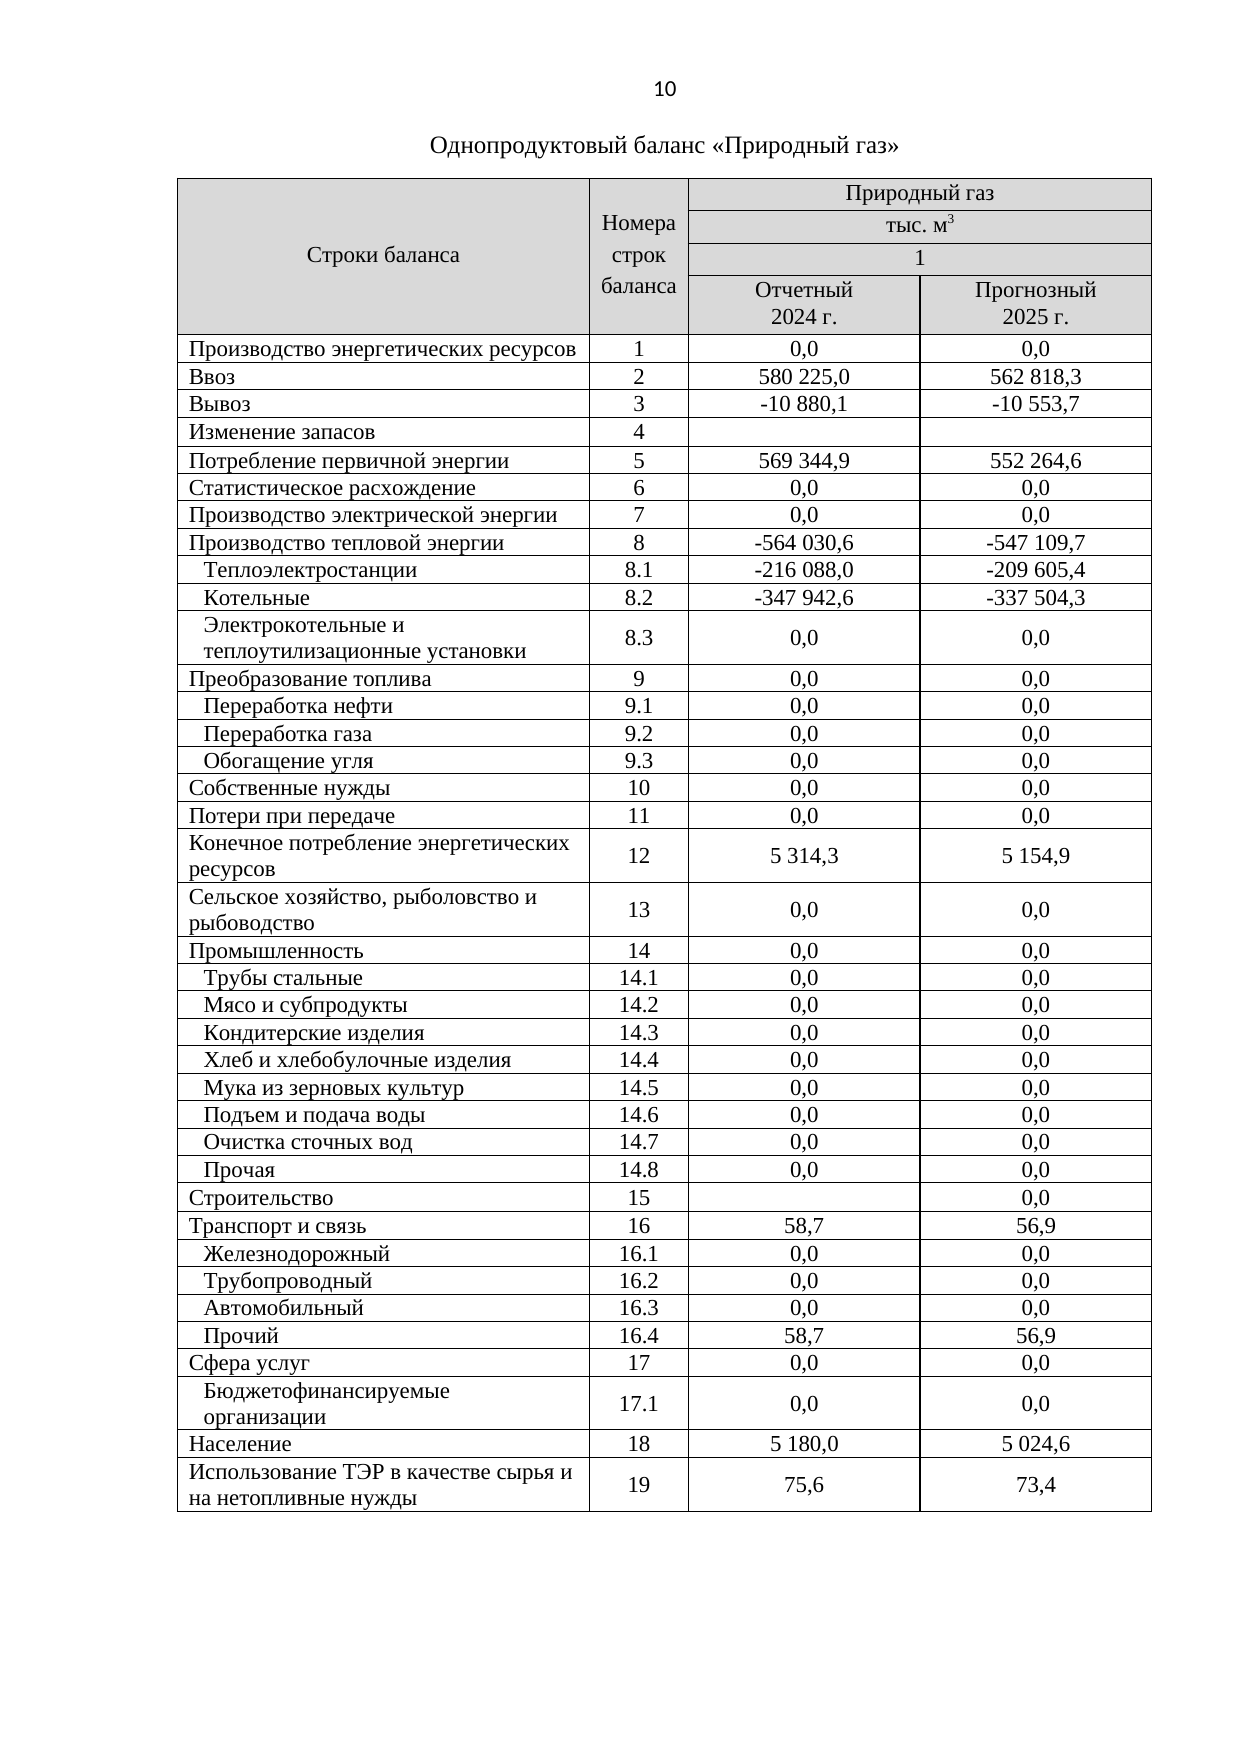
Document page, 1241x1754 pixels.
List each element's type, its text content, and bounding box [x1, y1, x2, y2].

table_cell Промышленность [178, 937, 589, 963]
table_cell 12 [590, 829, 688, 882]
table_cell Статистическое расхождение [178, 474, 589, 500]
table_cell 0,0 [689, 692, 919, 718]
table_cell Потребление первичной энергии [178, 447, 589, 473]
table_cell 5 180,0 [689, 1430, 919, 1457]
table_cell Отчетный 2024 г. [689, 276, 919, 334]
table_cell 0,0 [689, 1046, 919, 1073]
table_cell 14.8 [590, 1156, 688, 1182]
table_cell Производство энергетических ресурсов [178, 335, 589, 362]
table_cell 562 818,3 [921, 363, 1151, 389]
table_cell 0,0 [921, 692, 1151, 718]
table_cell 580 225,0 [689, 363, 919, 389]
table_cell 0,0 [689, 1101, 919, 1127]
table_cell Конечное потребление энергетических ресурсов [178, 829, 589, 882]
table_cell 4 [590, 418, 688, 446]
table_cell 0,0 [689, 883, 919, 936]
table_cell 0,0 [689, 1377, 919, 1429]
table_cell 5 154,9 [921, 829, 1151, 882]
table_cell 0,0 [689, 611, 919, 664]
table_cell 569 344,9 [689, 447, 919, 473]
table_cell 16.3 [590, 1295, 688, 1321]
table_cell 9 [590, 665, 688, 691]
table_cell 0,0 [689, 474, 919, 500]
table_cell 73,4 [921, 1458, 1151, 1511]
table_cell 56,9 [921, 1322, 1151, 1348]
table_cell 0,0 [689, 1019, 919, 1045]
table_cell 9.3 [590, 747, 688, 773]
table_cell Переработка нефти [178, 692, 589, 718]
table_cell 16 [590, 1212, 688, 1239]
table_cell 58,7 [689, 1322, 919, 1348]
table_cell 0,0 [921, 1046, 1151, 1073]
table_cell 0,0 [921, 883, 1151, 936]
table_cell 0,0 [921, 1267, 1151, 1293]
table_cell -547 109,7 [921, 529, 1151, 555]
table_cell [689, 1183, 919, 1211]
table_cell 14.1 [590, 964, 688, 990]
table_cell Сфера услуг [178, 1349, 589, 1376]
table_cell 1 [590, 335, 688, 362]
table_cell 17 [590, 1349, 688, 1376]
table_cell 0,0 [689, 335, 919, 362]
table_cell 56,9 [921, 1212, 1151, 1239]
table_header Номера строк баланса [590, 179, 688, 334]
table_cell 13 [590, 883, 688, 936]
table_cell Транспорт и связь [178, 1212, 589, 1239]
table_cell 0,0 [921, 474, 1151, 500]
table_cell 0,0 [689, 747, 919, 773]
table_cell 0,0 [921, 720, 1151, 746]
table_cell 16.2 [590, 1267, 688, 1293]
table_cell 0,0 [921, 1349, 1151, 1376]
table_cell 8.2 [590, 584, 688, 610]
table_cell 0,0 [921, 1377, 1151, 1429]
table_cell 0,0 [689, 1267, 919, 1293]
table_cell Электрокотельные и теплоутилизационные установки [178, 611, 589, 664]
table_cell 0,0 [921, 747, 1151, 773]
table_cell Производство тепловой энергии [178, 529, 589, 555]
table_cell 0,0 [921, 335, 1151, 362]
text Однопродуктовый баланс «Природный газ» [177, 130, 1152, 159]
table_cell 16.4 [590, 1322, 688, 1348]
table_cell Ввоз [178, 363, 589, 389]
table_cell Производство электрической энергии [178, 501, 589, 528]
table_cell 19 [590, 1458, 688, 1511]
table_cell 14.5 [590, 1074, 688, 1100]
table_cell 0,0 [689, 720, 919, 746]
table_cell 0,0 [921, 802, 1151, 828]
table_cell Теплоэлектростанции [178, 556, 589, 583]
table_cell Бюджетофинансируемые организации [178, 1377, 589, 1429]
table_cell 0,0 [921, 501, 1151, 528]
table_cell Подъем и подача воды [178, 1101, 589, 1127]
table_cell 8.3 [590, 611, 688, 664]
table_cell 10 [590, 774, 688, 801]
table_cell 0,0 [921, 774, 1151, 801]
table_cell 0,0 [689, 991, 919, 1018]
table_cell 0,0 [689, 1295, 919, 1321]
table_cell 0,0 [921, 1019, 1151, 1045]
table_cell Переработка газа [178, 720, 589, 746]
table_cell 1 [689, 244, 1151, 275]
table_cell Сельское хозяйство, рыболовство и рыбоводство [178, 883, 589, 936]
table_cell Мясо и субпродукты [178, 991, 589, 1018]
table_cell 0,0 [921, 1295, 1151, 1321]
table_cell Трубопроводный [178, 1267, 589, 1293]
table_cell 0,0 [689, 774, 919, 801]
table_cell Трубы стальные [178, 964, 589, 990]
table_cell 0,0 [689, 1349, 919, 1376]
table_cell Преобразование топлива [178, 665, 589, 691]
table_cell Население [178, 1430, 589, 1457]
table_cell Изменение запасов [178, 418, 589, 446]
table_cell 0,0 [689, 937, 919, 963]
table_cell 3 [590, 390, 688, 417]
table_cell 0,0 [921, 1074, 1151, 1100]
table_cell Вывоз [178, 390, 589, 417]
table_cell 0,0 [921, 611, 1151, 664]
table_cell Прогнозный 2025 г. [921, 276, 1151, 334]
table_cell 9.1 [590, 692, 688, 718]
table_cell 11 [590, 802, 688, 828]
table_cell 0,0 [921, 1129, 1151, 1155]
table_cell 0,0 [921, 1101, 1151, 1127]
table_cell Собственные нужды [178, 774, 589, 801]
table_cell 0,0 [689, 665, 919, 691]
table_cell Железнодорожный [178, 1240, 589, 1266]
table_cell Использование ТЭР в качестве сырья и на нетопливные нужды [178, 1458, 589, 1511]
table_cell 18 [590, 1430, 688, 1457]
table_cell -216 088,0 [689, 556, 919, 583]
table_cell 8 [590, 529, 688, 555]
table_cell -10 880,1 [689, 390, 919, 417]
table_cell 15 [590, 1183, 688, 1211]
table_cell 0,0 [921, 1240, 1151, 1266]
table_cell Автомобильный [178, 1295, 589, 1321]
table_header Природный газ [689, 179, 1151, 210]
table_cell Обогащение угля [178, 747, 589, 773]
table_cell 8.1 [590, 556, 688, 583]
table_cell 0,0 [689, 802, 919, 828]
table_cell -209 605,4 [921, 556, 1151, 583]
table_cell 6 [590, 474, 688, 500]
table_cell 0,0 [921, 937, 1151, 963]
table_cell -337 504,3 [921, 584, 1151, 610]
table_cell 14.7 [590, 1129, 688, 1155]
table_cell Мука из зерновых культур [178, 1074, 589, 1100]
table_cell [921, 418, 1151, 446]
table_cell Строительство [178, 1183, 589, 1211]
table_cell 552 264,6 [921, 447, 1151, 473]
table_cell Прочий [178, 1322, 589, 1348]
table_cell Котельные [178, 584, 589, 610]
table_cell -10 553,7 [921, 390, 1151, 417]
table_cell Очистка сточных вод [178, 1129, 589, 1155]
table_cell 17.1 [590, 1377, 688, 1429]
table_cell 5 [590, 447, 688, 473]
table_cell 14.2 [590, 991, 688, 1018]
table_cell 0,0 [689, 964, 919, 990]
table_cell 0,0 [689, 1240, 919, 1266]
table_cell 14.3 [590, 1019, 688, 1045]
table_cell Кондитерские изделия [178, 1019, 589, 1045]
table_cell 5 314,3 [689, 829, 919, 882]
table_cell 5 024,6 [921, 1430, 1151, 1457]
table_cell 14.6 [590, 1101, 688, 1127]
table_cell 75,6 [689, 1458, 919, 1511]
table_cell 0,0 [689, 501, 919, 528]
table_cell тыс. м3 [689, 211, 1151, 243]
table_cell 0,0 [921, 1183, 1151, 1211]
table_cell 14.4 [590, 1046, 688, 1073]
table_cell 0,0 [689, 1129, 919, 1155]
table_cell Потери при передаче [178, 802, 589, 828]
table_cell 0,0 [921, 665, 1151, 691]
table_cell 0,0 [689, 1074, 919, 1100]
table_cell 9.2 [590, 720, 688, 746]
table_header Строки баланса [178, 179, 589, 334]
table_cell 0,0 [921, 964, 1151, 990]
table_cell 0,0 [921, 1156, 1151, 1182]
table_cell -564 030,6 [689, 529, 919, 555]
table_cell Хлеб и хлебобулочные изделия [178, 1046, 589, 1073]
table_cell 0,0 [921, 991, 1151, 1018]
table_cell 16.1 [590, 1240, 688, 1266]
table_cell 58,7 [689, 1212, 919, 1239]
table_cell [689, 418, 919, 446]
table_cell Прочая [178, 1156, 589, 1182]
table_cell -347 942,6 [689, 584, 919, 610]
table_cell 0,0 [689, 1156, 919, 1182]
table_cell 7 [590, 501, 688, 528]
table_cell 14 [590, 937, 688, 963]
table_cell 2 [590, 363, 688, 389]
